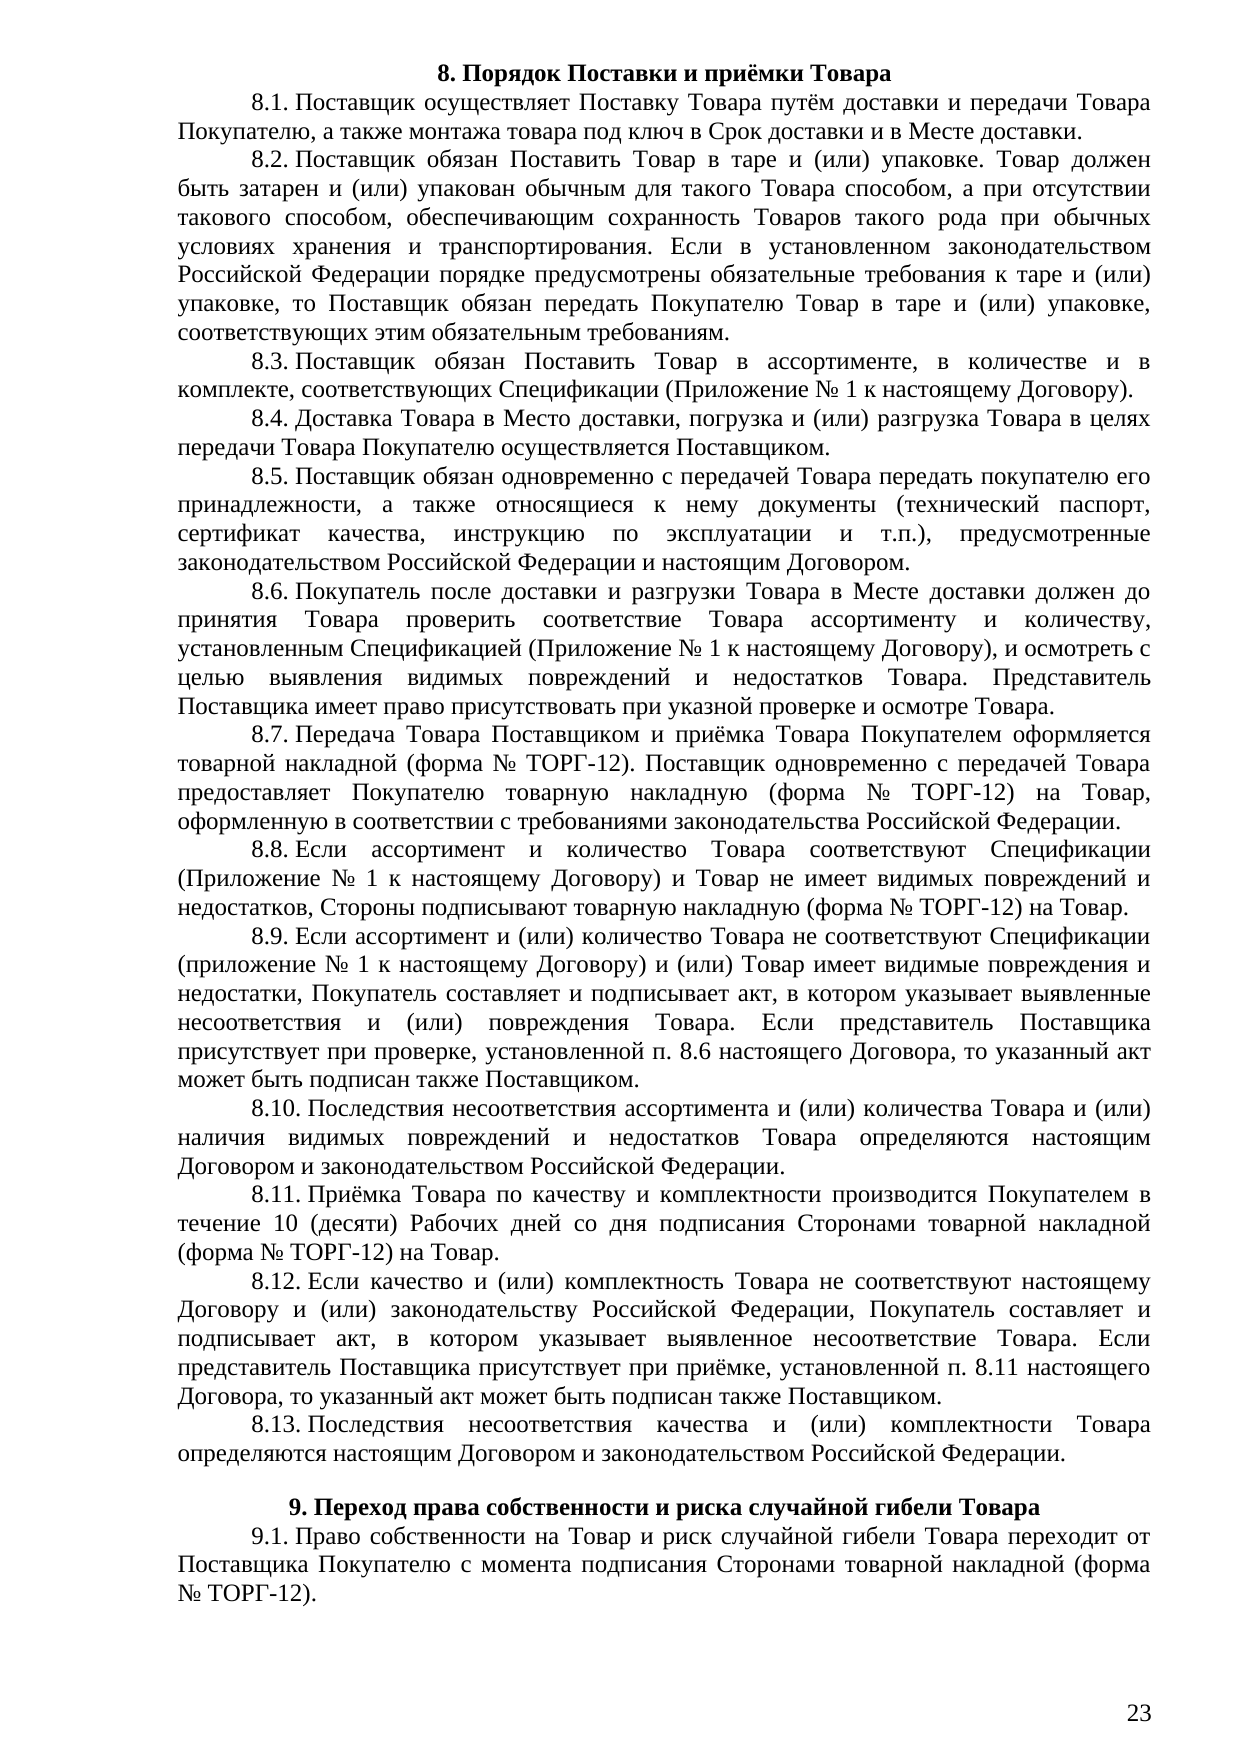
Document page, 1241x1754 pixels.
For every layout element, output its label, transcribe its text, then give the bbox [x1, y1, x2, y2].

list Приёмка Товара по качеству и комплектности производится Покупателем в течение 10 (десяти) Рабочих дней со дня подписания Сторонами товарной накладной (форма № ТОРГ-12) на Товар. [177, 1179, 1152, 1266]
list Поставщик обязан Поставить Товар в ассортименте, в количестве и в комплекте, соответствующих Спецификации (Приложение № 1 к настоящему Договору). [177, 346, 1152, 403]
list Покупатель после доставки и разгрузки Товара в Месте доставки должен до принятия Товара проверить соответствие Товара ассортименту и количеству, установленным Спецификацией (Приложение № 1 к настоящему Договору), и осмотреть с целью выявления видимых повреждений и недостатков Товара. Представитель Поставщика имеет право присутствовать при указной проверке и осмотре Товара. [177, 576, 1152, 719]
list Поставщик обязан Поставить Товар в таре и (или) упаковке. Товар должен быть затарен и (или) упакован обычным для такого Товара способом, а при отсутствии такового способом, обеспечивающим сохранность Товаров такого рода при обычных условиях хранения и транспортирования. Если в установленном законодательством Российской Федерации порядке предусмотрены обязательные требования к таре и (или) упаковке, то Поставщик обязан передать Покупателю Товар в таре и (или) упаковке, соответствующих этим обязательным требованиям. [177, 144, 1152, 346]
list Если ассортимент и (или) количество Товара не соответствуют Спецификации (приложение № 1 к настоящему Договору) и (или) Товар имеет видимые повреждения и недостатки, Покупатель составляет и подписывает акт, в котором указывает выявленные несоответствия и (или) повреждения Товара. Если представитель Поставщика присутствует при проверке, установленной п. 8.6 настоящего Договора, то указанный акт может быть подписан также Поставщиком. [177, 921, 1152, 1093]
list Если ассортимент и количество Товара соответствуют Спецификации (Приложение № 1 к настоящему Договору) и Товар не имеет видимых повреждений и недостатков, Стороны подписывают товарную накладную (форма № ТОРГ-12) на Товар. [177, 834, 1152, 921]
list Порядок Поставки и приёмки Товара [177, 58, 1152, 87]
list Доставка Товара в Место доставки, погрузка и (или) разгрузка Товара в целях передачи Товара Покупателю осуществляется Поставщиком. [177, 403, 1152, 461]
list Поставщик осуществляет Поставку Товара путём доставки и передачи Товара Покупателю, а также монтажа товара под ключ в Срок доставки и в Месте доставки. [177, 87, 1152, 144]
list Если качество и (или) комплектность Товара не соответствуют настоящему Договору и (или) законодательству Российской Федерации, Покупатель составляет и подписывает акт, в котором указывает выявленное несоответствие Товара. Если представитель Поставщика присутствует при приёмке, установленной п. 8.11 настоящего Договора, то указанный акт может быть подписан также Поставщиком. [177, 1266, 1152, 1409]
list Поставщик обязан одновременно с передачей Товара передать покупателю его принадлежности, а также относящиеся к нему документы (технический паспорт, сертификат качества, инструкцию по эксплуатации и т.п.), предусмотренные законодательством Российской Федерации и настоящим Договором. [177, 461, 1152, 576]
list Право собственности на Товар и риск случайной гибели Товара переходит от Поставщика Покупателю с момента подписания Сторонами товарной накладной (форма № ТОРГ-12). [177, 1521, 1152, 1607]
list Последствия несоответствия ассортимента и (или) количества Товара и (или) наличия видимых повреждений и недостатков Товара определяются настоящим Договором и законодательством Российской Федерации. [177, 1093, 1152, 1179]
list Передача Товара Поставщиком и приёмка Товара Покупателем оформляется товарной накладной (форма № ТОРГ-12). Поставщик одновременно с передачей Товара предоставляет Покупателю товарную накладную (форма № ТОРГ-12) на Товар, оформленную в соответствии с требованиями законодательства Российской Федерации. [177, 719, 1152, 834]
list Переход права собственности и риска случайной гибели Товара [177, 1492, 1152, 1521]
list Последствия несоответствия качества и (или) комплектности Товара определяются настоящим Договором и законодательством Российской Федерации. [177, 1409, 1152, 1467]
